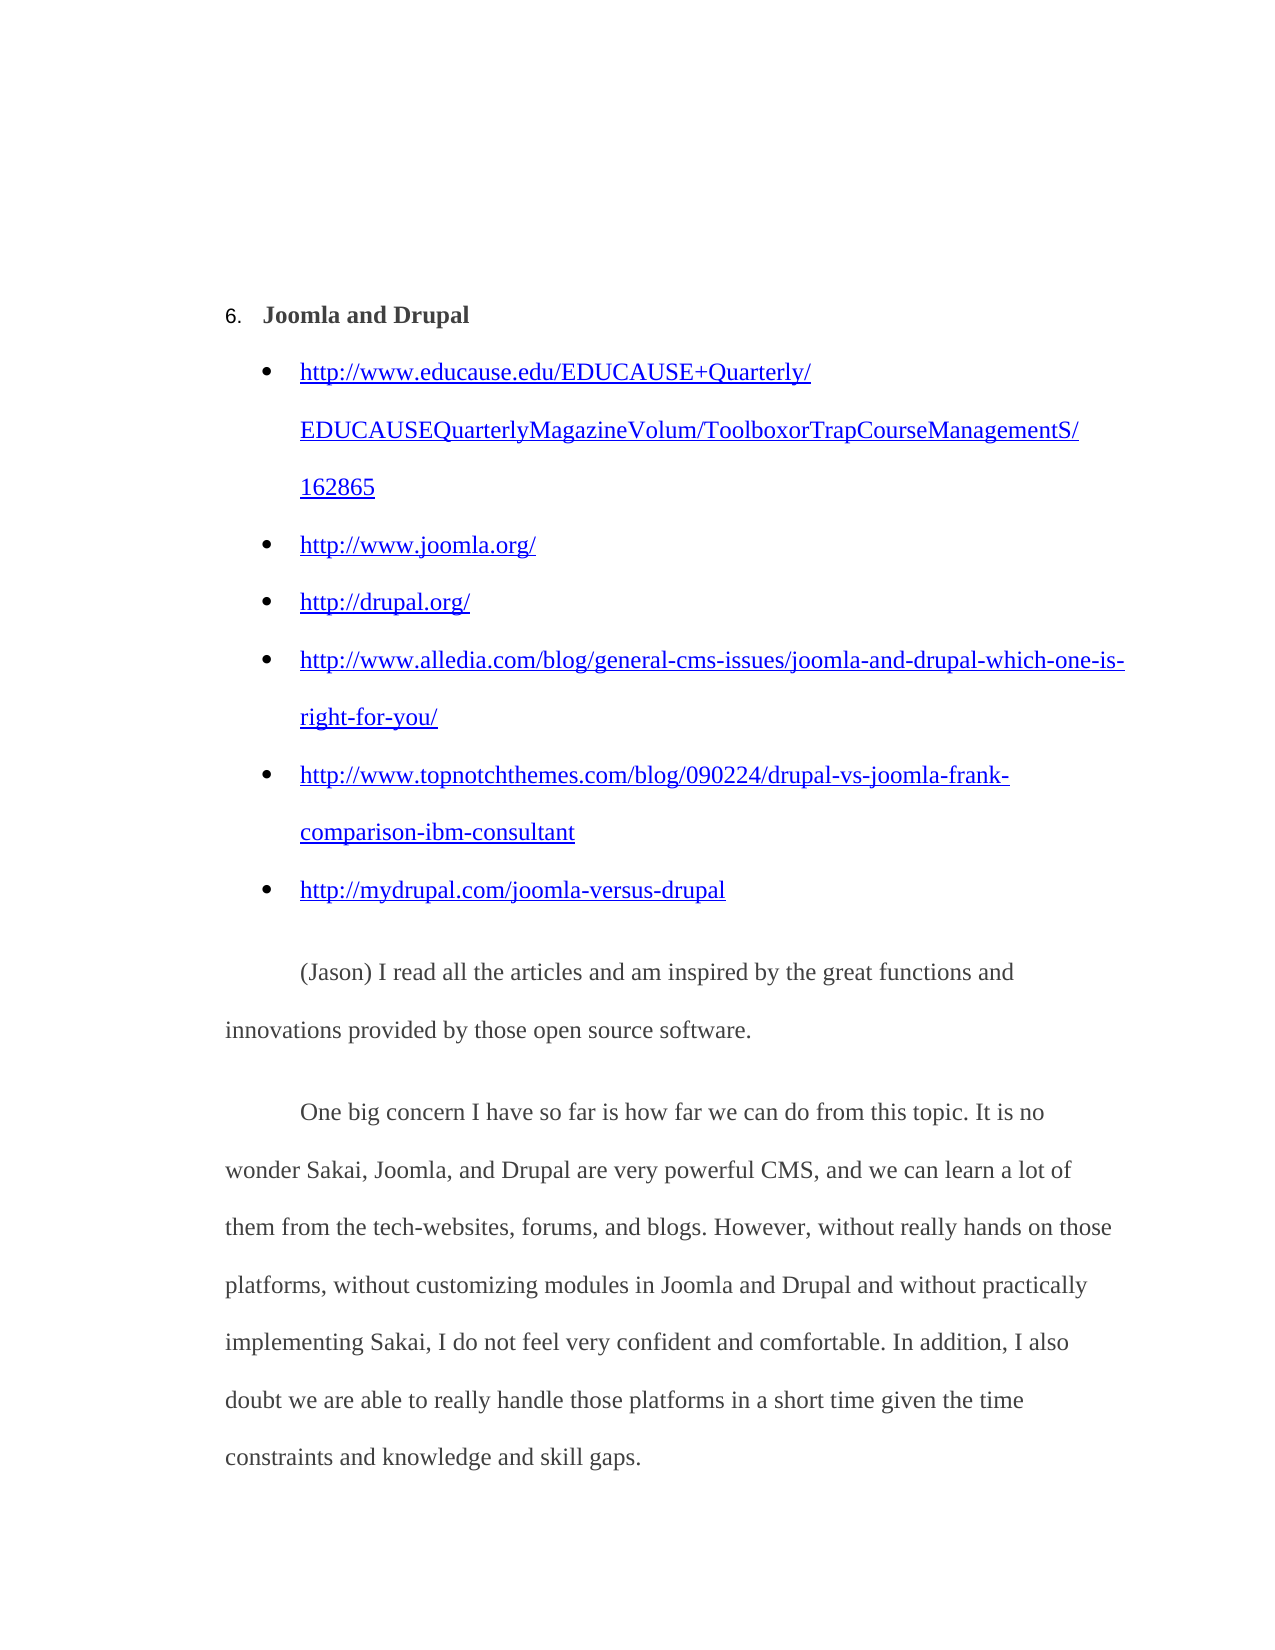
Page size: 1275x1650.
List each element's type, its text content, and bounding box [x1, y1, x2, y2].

list http://www.educause.edu/EDUCAUSE+Quarterly/EDUCAUSEQuarterlyMagazineVolum/ToolboxorTrapCourseManagementS/162865 [262, 357, 1125, 501]
list http://www.joomla.org/ [262, 530, 1125, 559]
list http://www.alledia.com/blog/general-cms-issues/joomla-and-drupal-which-one-is-right-for-you/ [262, 645, 1125, 731]
list http://www.topnotchthemes.com/blog/090224/drupal-vs-joomla-frank-comparison-ibm-consultant [262, 760, 1125, 846]
list Joomla and Drupal [225, 300, 1125, 329]
list http://mydrupal.com/joomla-versus-drupal [262, 875, 1125, 904]
list http://drupal.org/ [262, 587, 1125, 616]
text (Jason) I read all the articles and am inspired by the great functions and innovations provided by those open source software. [225, 957, 1125, 1044]
text One big concern I have so far is how far we can do from this topic. It is no wonder Sakai, Joomla, and Drupal are very powerful CMS, and we can learn a lot of them from the tech-websites, forums, and blogs. However, without really hands on those platforms, without customizing modules in Joomla and Drupal and without practically implementing Sakai, I do not feel very confident and comfortable. In addition, I also doubt we are able to really handle those platforms in a short time given the time constraints and knowledge and skill gaps. [225, 1097, 1125, 1471]
